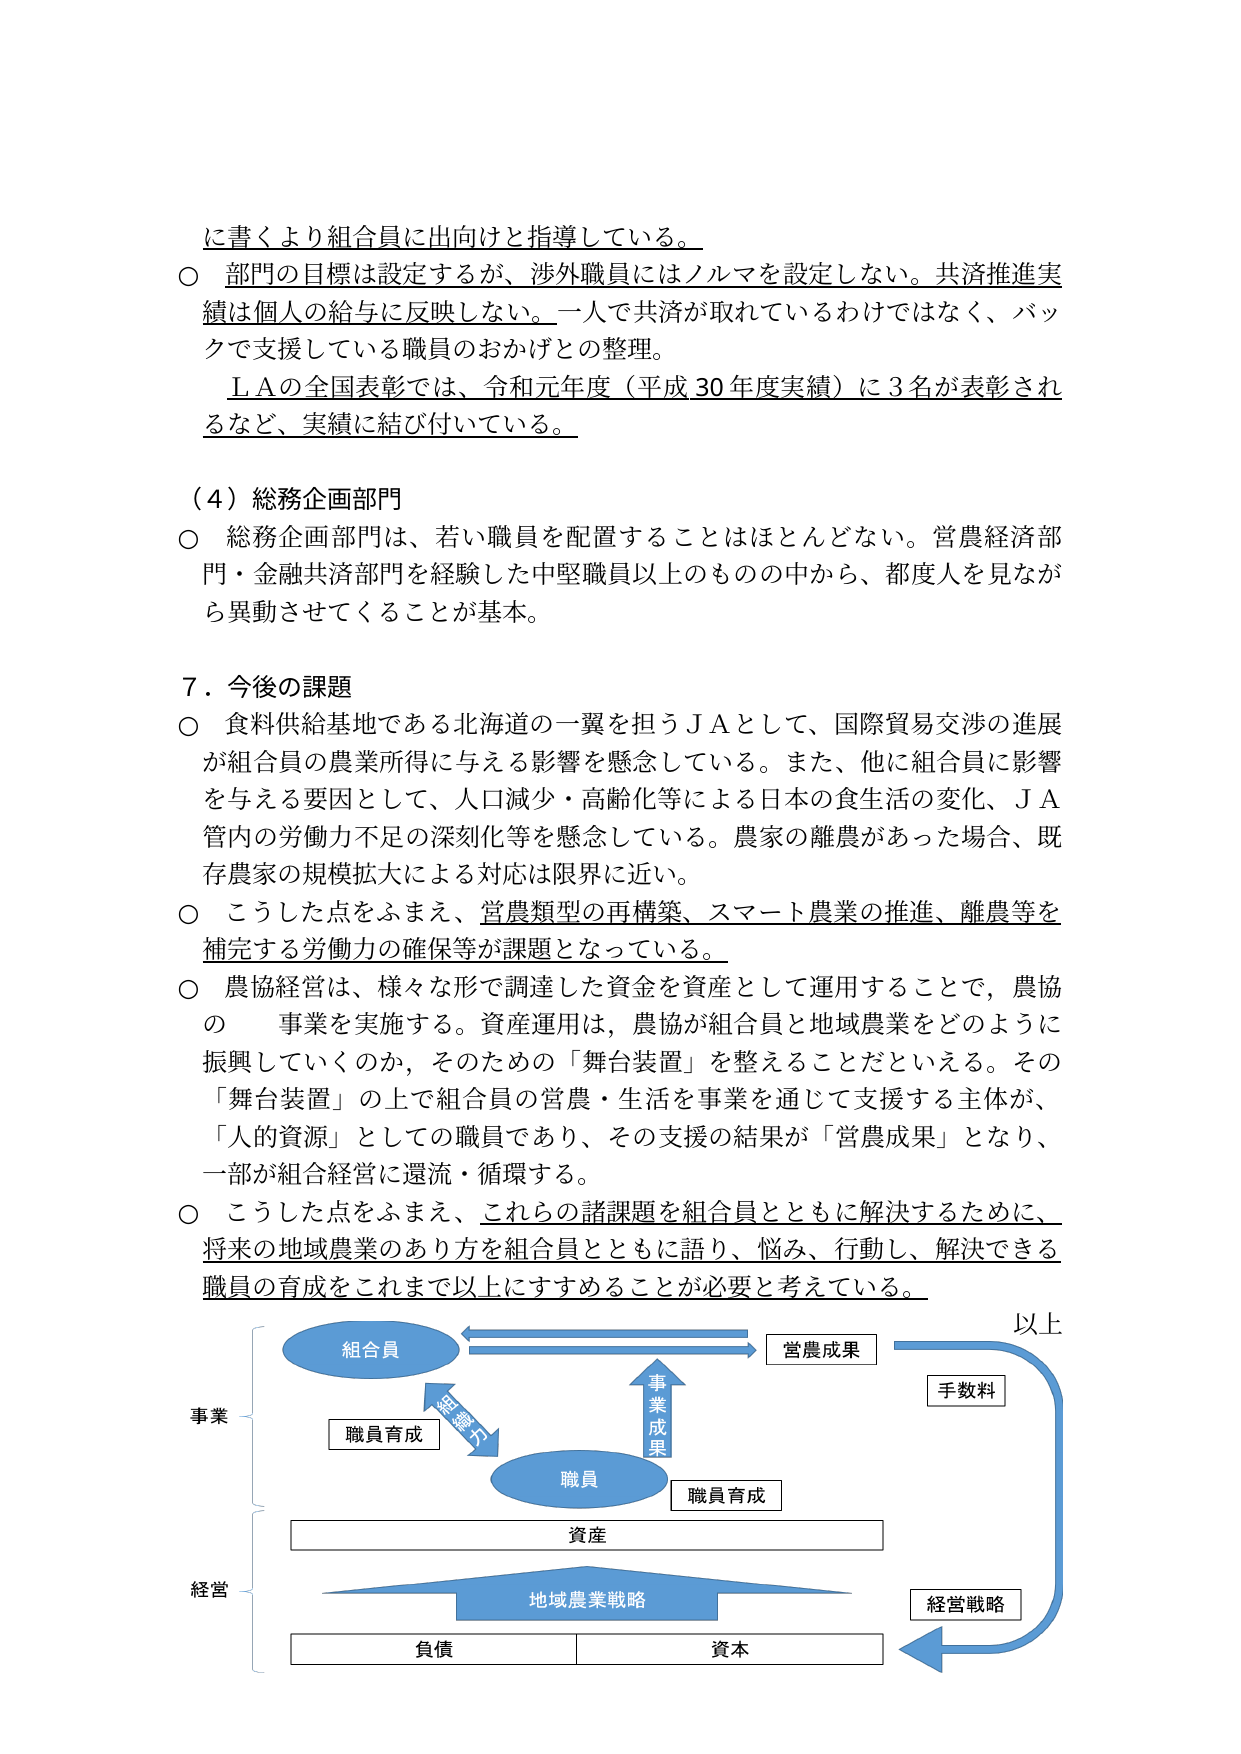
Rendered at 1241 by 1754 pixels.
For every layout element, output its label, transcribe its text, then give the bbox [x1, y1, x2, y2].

text 以上 [177, 1304, 1063, 1321]
text ○ 食料供給基地である北海道の一翼を担うＪＡとして、国際貿易交渉の進展が組合員の農業所得に与える影響を懸念している。また、他に組合員に影響を与える要因として、人口減少・高齢化等による日本の食生活の変化、ＪＡ管内の労働力不足の深刻化等を懸念している。農家の離農があった場合、既存農家の規模拡大による対応は限界に近い。 [177, 704, 1063, 892]
text ○ 総務企画部門は、若い職員を配置することはほとんどない。営農経済部門・金融共済部門を経験した中堅職員以上のものの中から、都度人を見ながら異動させてくることが基本。 [177, 517, 1063, 629]
subtitle ７．今後の課題 [177, 667, 1063, 704]
text ＬＡの全国表彰では、令和元年度（平成30年度実績）に３名が表彰されるなど、実績に結び付いている。 [202, 367, 1063, 442]
text ○ 農協経営は、様々な形で調達した資金を資産として運用することで，農協の 事業を実施する。資産運用は，農協が組合員と地域農業をどのように振興していくのか，そのための「舞台装置」を整えることだといえる。その「舞台装置」の上で組合員の営農・生活を事業を通じて支援する主体が、「人的資源」としての職員であり、その支援の結果が「営農成果」となり、一部が組合経営に還流・循環する。 [177, 967, 1063, 1192]
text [177, 217, 1063, 254]
text ○ こうした点をふまえ、これらの諸課題を組合員とともに解決するために、将来の地域農業のあり方を組合員とともに語り、悩み、行動し、解決できる職員の育成をこれまで以上にすすめることが必要と考えている。 [177, 1192, 1063, 1304]
text ○ 部門の目標は設定するが、渉外職員にはノルマを設定しない。共済推進実績は個人の給与に反映しない。一人で共済が取れているわけではなく、バックで支援している職員のおかげとの整理。 [177, 254, 1063, 367]
text ○ こうした点をふまえ、営農類型の再構築、スマート農業の推進、離農等を補完する労働力の確保等が課題となっている。 [177, 892, 1063, 967]
subtitle （４）総務企画部門 [177, 479, 1063, 517]
picture [177, 1321, 1063, 1673]
